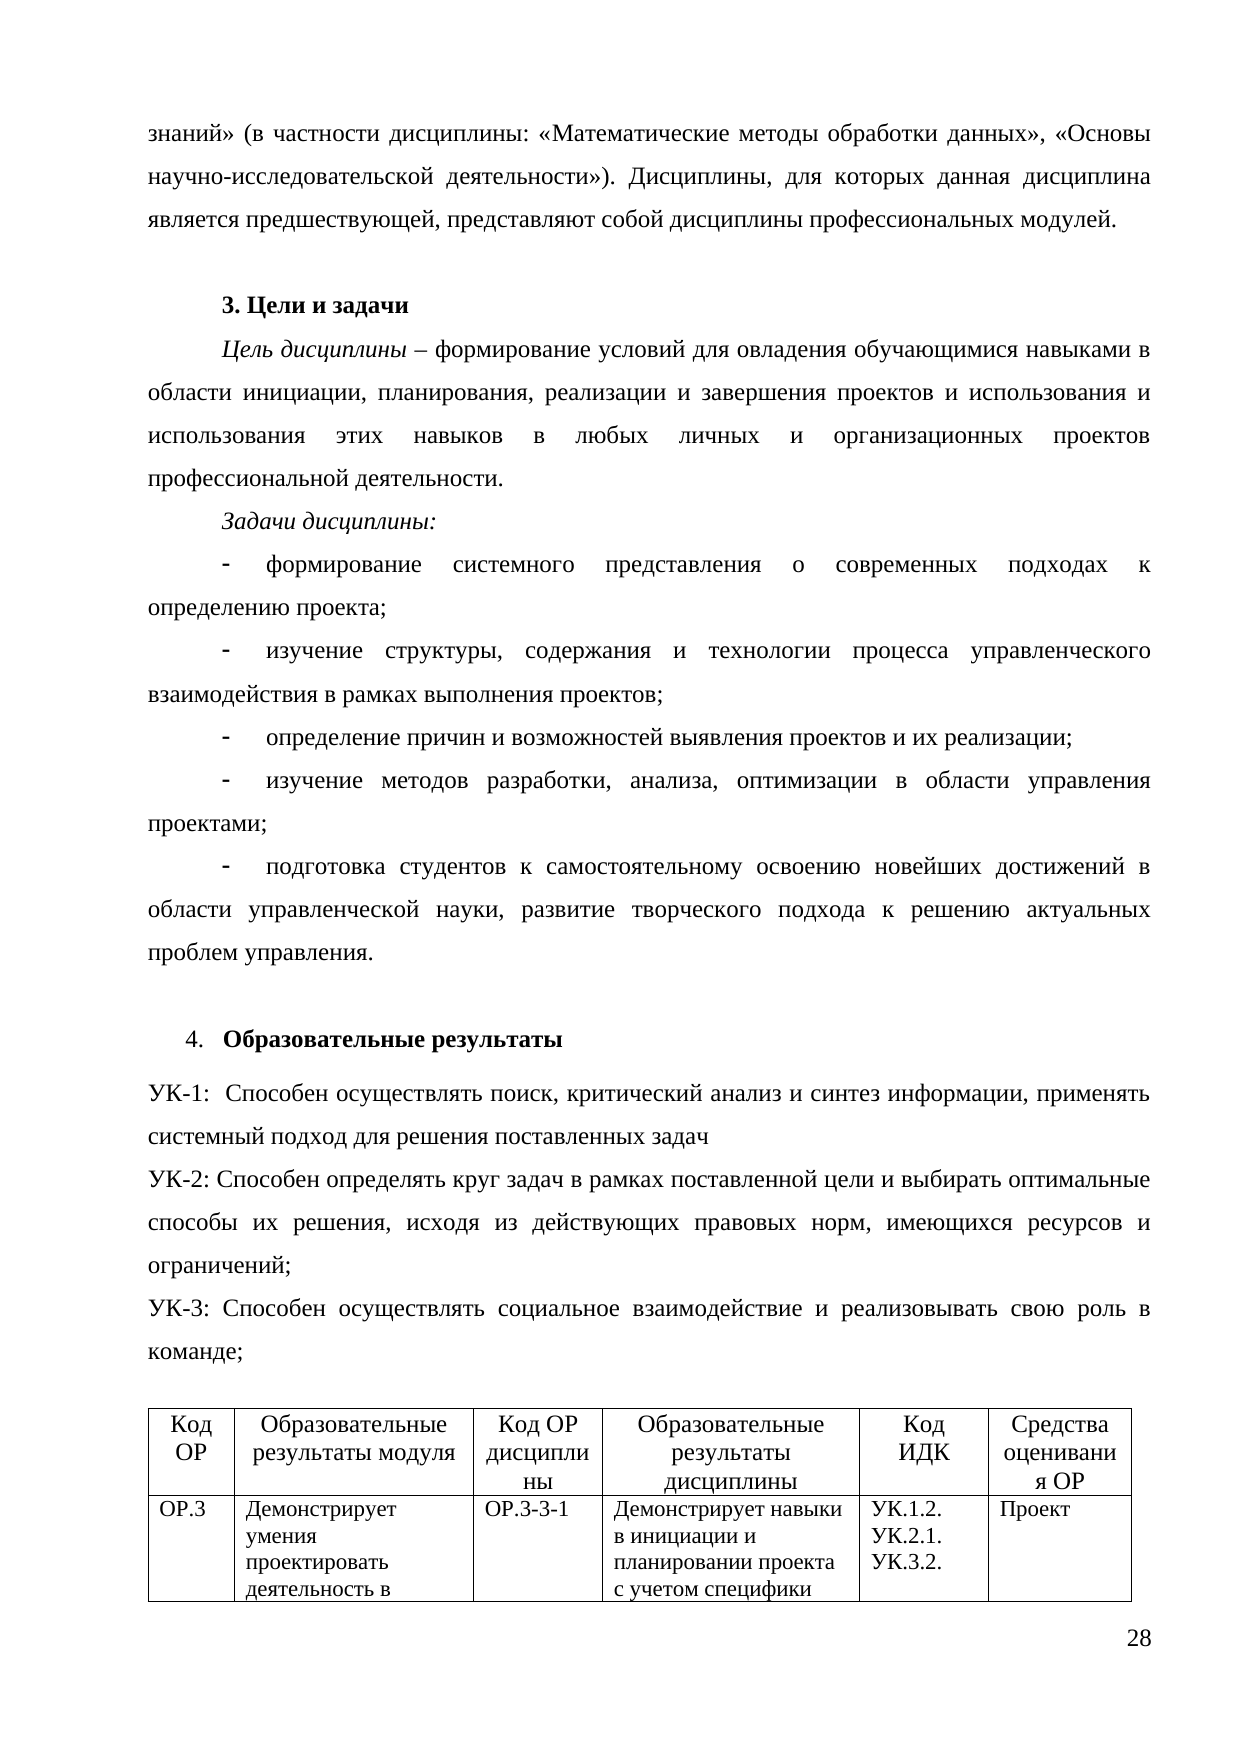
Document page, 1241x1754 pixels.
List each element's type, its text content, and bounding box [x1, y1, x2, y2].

list Образовательные результаты [185, 1024, 1152, 1052]
text 3. Цели и задачи [148, 291, 1152, 319]
text УК-1: Способен осуществлять поиск, критический анализ и синтез информации, применять системный подход для решения поставленных задач [148, 1078, 1152, 1149]
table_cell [860, 1496, 988, 1601]
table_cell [603, 1496, 859, 1601]
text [148, 118, 1152, 233]
table_cell Проект [989, 1496, 1131, 1601]
text Цель дисциплины – формирование условий для овладения обучающимися навыками в области инициации, планирования, реализации и завершения проектов и использования и использования этих навыков в любых личных и организационных проектов профессиональной деятельности. [148, 334, 1152, 492]
list изучение структуры, содержания и технологии процесса управленческого взаимодействия в рамках выполнения проектов; [148, 636, 1152, 707]
table_cell ОР.3 [149, 1496, 234, 1601]
text Задачи дисциплины: [148, 506, 1152, 535]
list определение причин и возможностей выявления проектов и их реализации; [148, 722, 1152, 751]
text УК-2: Способен определять круг задач в рамках поставленной цели и выбирать оптимальные способы их решения, исходя из действующих правовых норм, имеющихся ресурсов и ограничений; [148, 1164, 1152, 1279]
list формирование системного представления о современных подходах к определению проекта; [148, 549, 1152, 621]
table_header Код ОР [149, 1409, 234, 1495]
table_header Образовательные результаты дисциплины [603, 1409, 859, 1495]
text УК-3: Способен осуществлять социальное взаимодействие и реализовывать свою роль в команде; [148, 1293, 1152, 1365]
list подготовка студентов к самостоятельному освоению новейших достижений в области управленческой науки, развитие творческого подхода к решению актуальных проблем управления. [148, 851, 1152, 966]
table_header Образовательные результаты модуля [235, 1409, 473, 1495]
list изучение методов разработки, анализа, оптимизации в области управления проектами; [148, 765, 1152, 837]
table_header Код ИДК [860, 1409, 988, 1495]
table_header Код ОР дисциплины [474, 1409, 602, 1495]
table_header Средства оценивания ОР [989, 1409, 1131, 1495]
table_cell ОР.3-3-1 [474, 1496, 602, 1601]
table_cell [235, 1496, 473, 1601]
